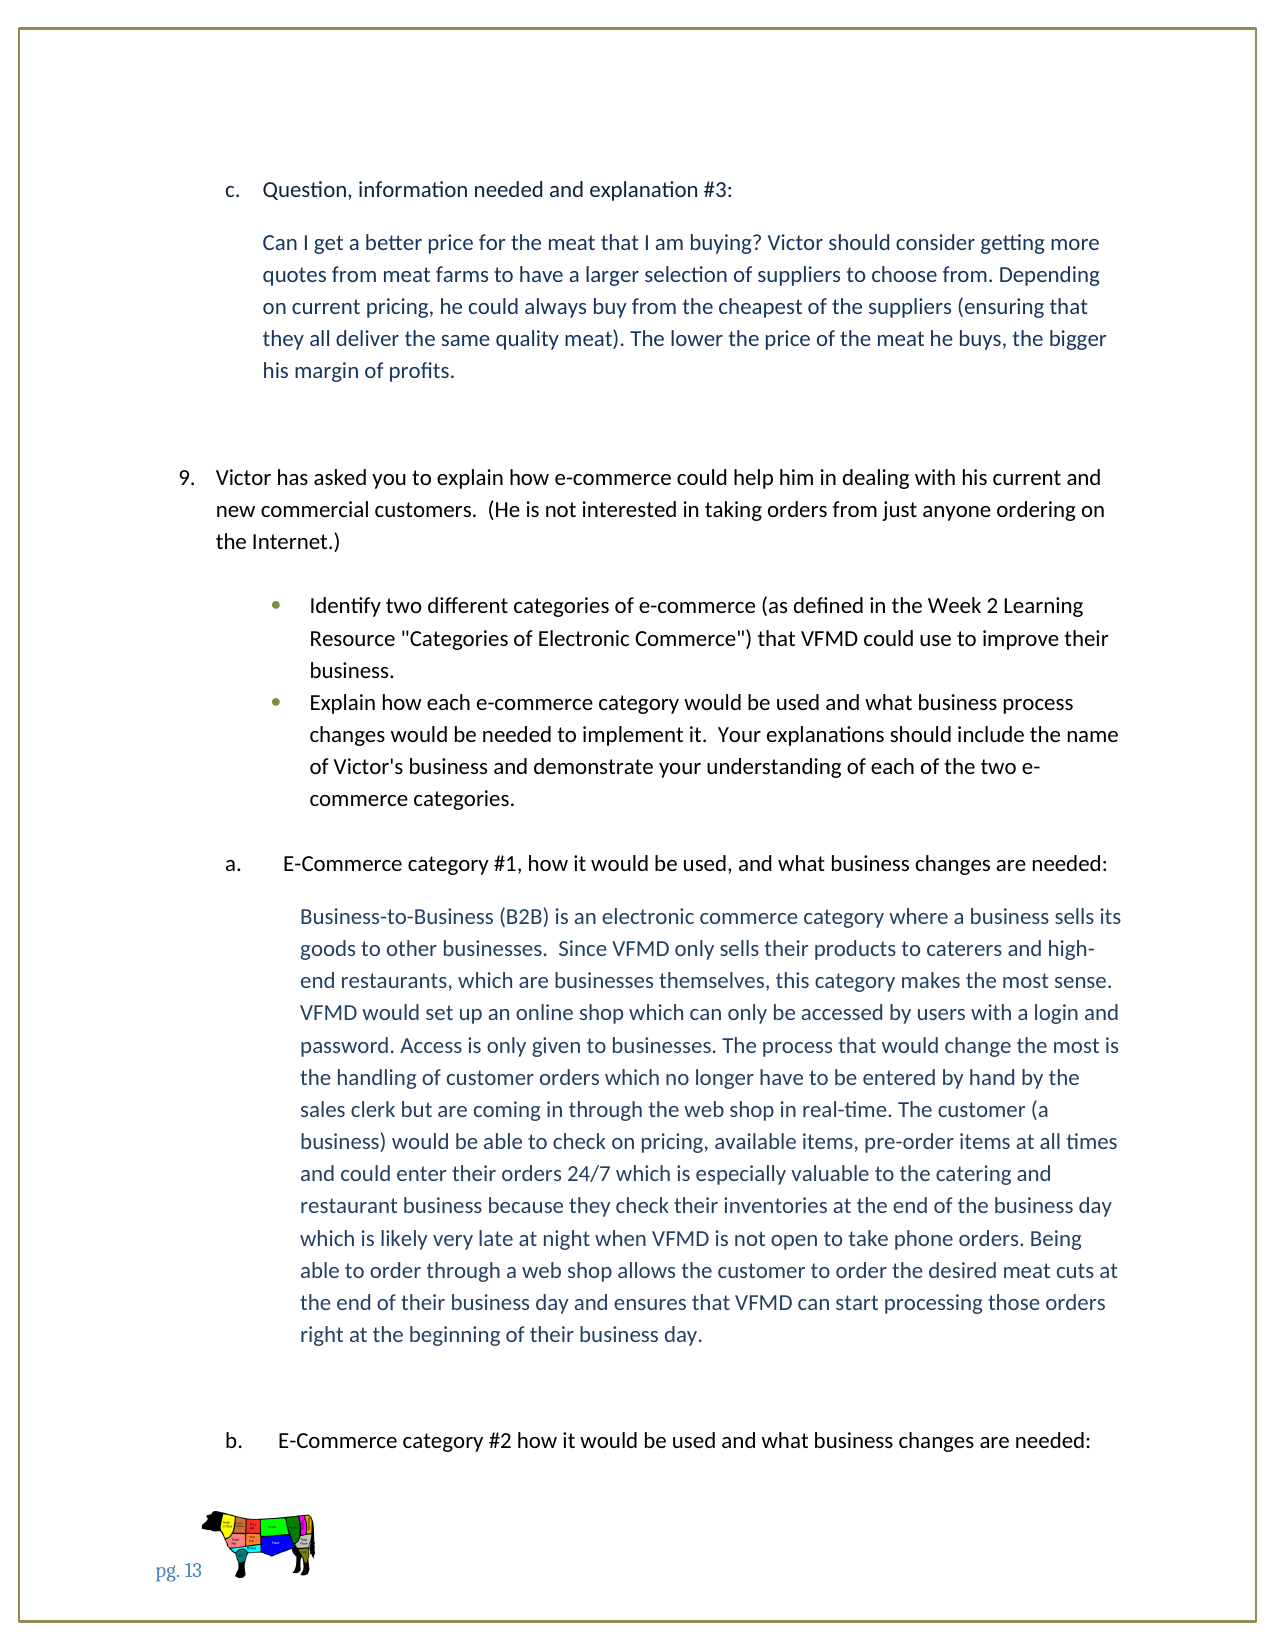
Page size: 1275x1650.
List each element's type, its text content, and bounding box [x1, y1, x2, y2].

list Explain how each e-commerce category would be used and what business process changes would be needed to implement it. Your explanations should include the name of Victor's business and demonstrate your understanding of each of the two e-commerce categories. [272, 688, 1125, 813]
list E-Commerce category #1, how it would be used, and what business changes are needed: [225, 849, 1125, 877]
text Can I get a better price for the meat that I am buying? Victor should consider getting more quotes from meat farms to have a larger selection of suppliers to choose from. Depending on current pricing, he could always buy from the cheapest of the suppliers (ensuring that they all deliver the same quality meat). The lower the price of the meat he buys, the bigger his margin of profits. [262, 228, 1125, 385]
picture [201, 1511, 315, 1578]
list Victor has asked you to explain how e-commerce could help him in dealing with his current and new commercial customers. (He is not interested in taking orders from just anyone ordering on the Internet.) [178, 463, 1125, 555]
text Business-to-Business (B2B) is an electronic commerce category where a business sells its goods to other businesses. Since VFMD only sells their products to caterers and high-end restaurants, which are businesses themselves, this category makes the most sense. VFMD would set up an online shop which can only be accessed by users with a login and password. Access is only given to businesses. The process that would change the most is the handling of customer orders which no longer have to be entered by hand by the sales clerk but are coming in through the web shop in real-time. The customer (a business) would be able to check on pricing, available items, pre-order items at all times and could enter their orders 24/7 which is especially valuable to the catering and restaurant business because they check their inventories at the end of the business day which is likely very late at night when VFMD is not open to take phone orders. Being able to order through a web shop allows the customer to order the desired meat cuts at the end of their business day and ensures that VFMD can start processing those orders right at the beginning of their business day. [300, 902, 1125, 1348]
list Identify two different categories of e-commerce (as defined in the Week 2 Learning Resource "Categories of Electronic Commerce") that VFMD could use to improve their business. [272, 591, 1125, 684]
list E-Commerce category #2 how it would be used and what business changes are needed: [225, 1426, 1125, 1454]
list Question, information needed and explanation #3: [225, 175, 1125, 203]
